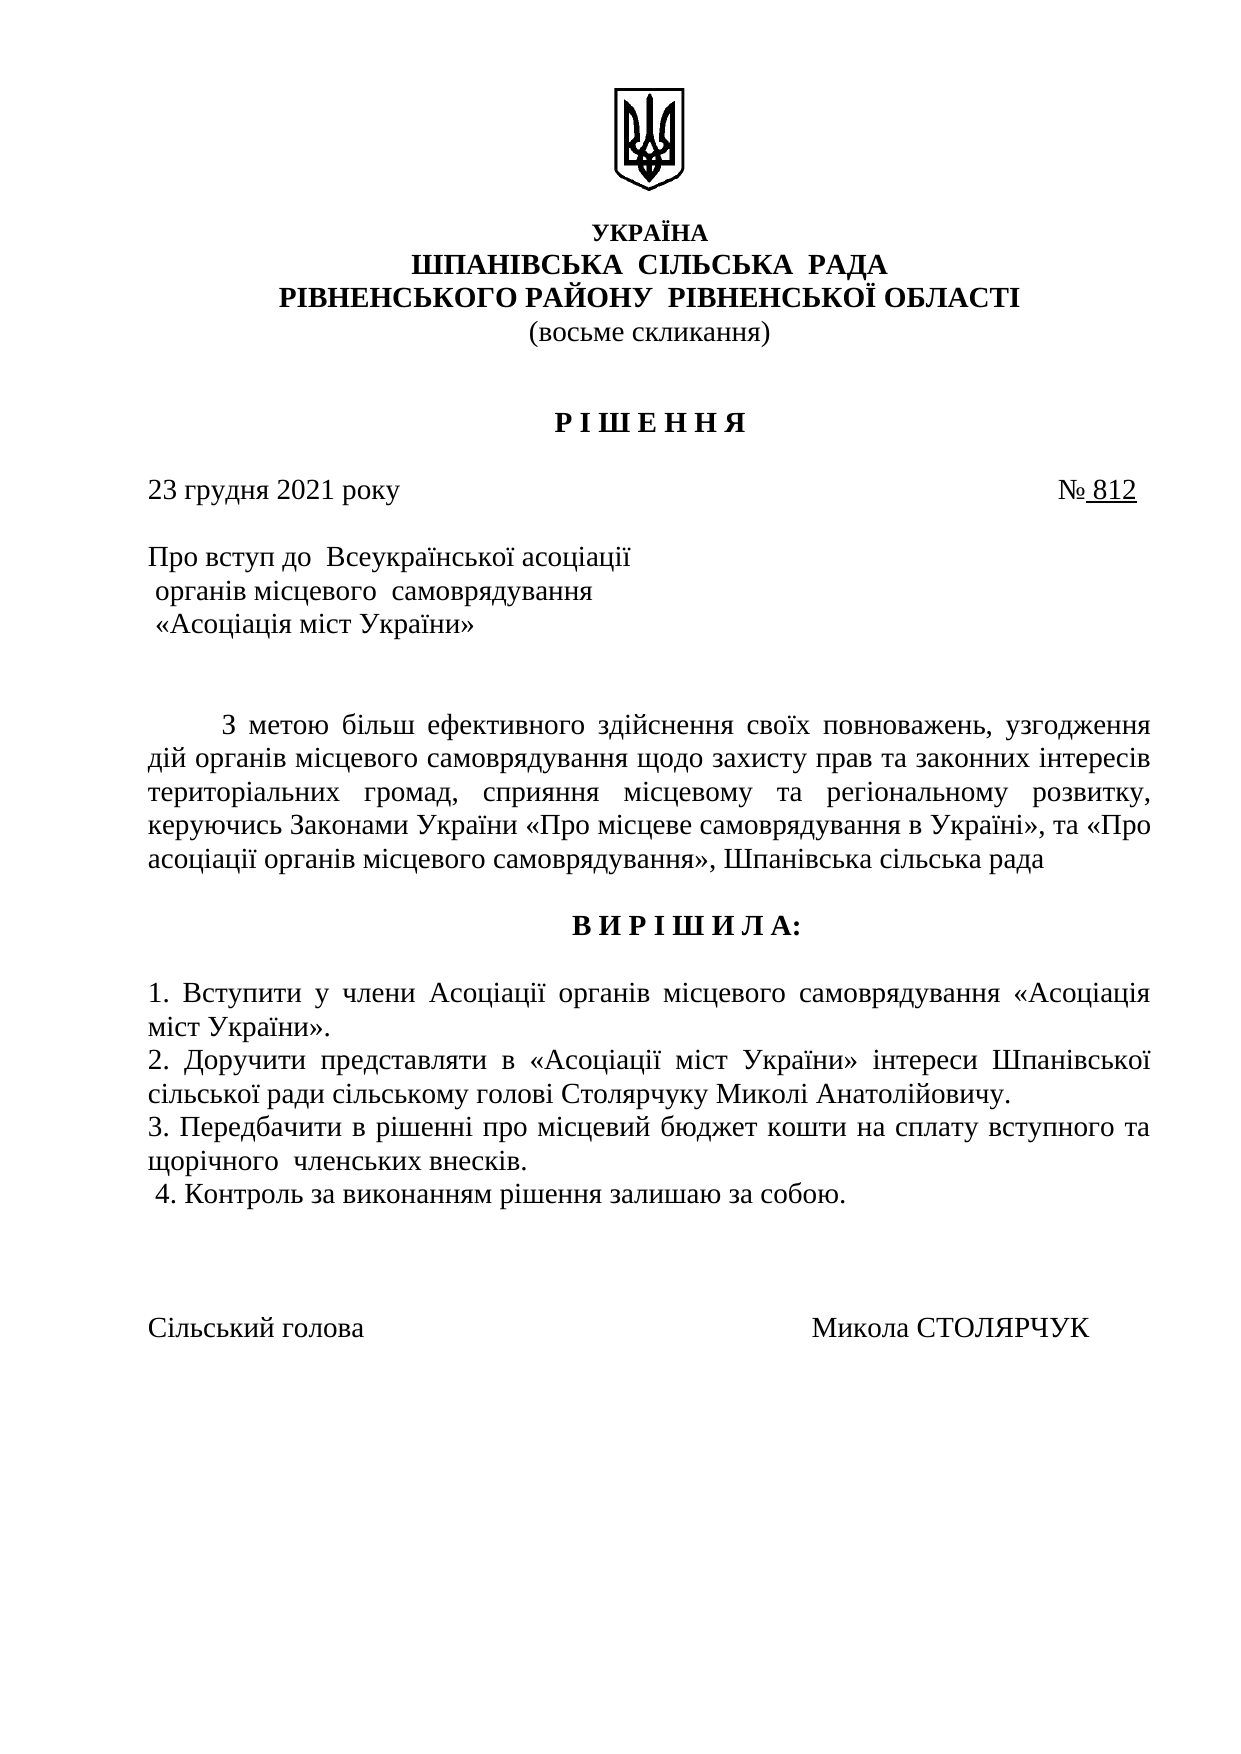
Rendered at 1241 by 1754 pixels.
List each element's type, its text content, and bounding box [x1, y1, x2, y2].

text Сільський голова Микола СТОЛЯРЧУК [148, 1311, 1152, 1344]
text З метою більш ефективного здійснення своїх повноважень, узгодження дій органів місцевого самоврядування щодо захисту прав та законних інтересів територіальних громад, сприяння місцевому та регіональному розвитку, керуючись Законами України «Про місцеве самоврядування в Україні», та «Про асоціації органів місцевого самоврядування», Шпанівська сільська рада [148, 707, 1152, 874]
text «Асоціація міст України» [148, 606, 1152, 640]
text ШПАНІВСЬКА СІЛЬСЬКА РАДА [148, 247, 1152, 280]
text УКРАЇНА [148, 218, 1152, 247]
text (восьме скликання) [148, 314, 1152, 347]
text РІВНЕНСЬКОГО РАЙОНУ РІВНЕНСЬКОЇ ОБЛАСТІ [148, 280, 1152, 314]
text 1. Вступити у члени Асоціації органів місцевого самоврядування «Асоціація міст України». [148, 975, 1152, 1042]
text Про вступ до Всеукраїнської асоціації [148, 539, 1152, 573]
text В И Р І Ш И Л А: [148, 908, 1152, 942]
text органів місцевого самоврядування [148, 573, 1152, 606]
text 3. Передбачити в рішенні про місцевий бюджет кошти на сплату вступного та щорічного членських внесків. [148, 1109, 1152, 1176]
text 23 грудня 2021 року № 812 [148, 472, 1152, 506]
text 4. Контроль за виконанням рішення залишаю за собою. [148, 1176, 1152, 1210]
picture [614, 88, 685, 191]
text 2. Доручити представляти в «Асоціації міст України» інтереси Шпанівської сільської ради сільському голові Столярчуку Миколі Анатолійовичу. [148, 1042, 1152, 1109]
text Р І Ш Е Н Н Я [148, 405, 1152, 438]
